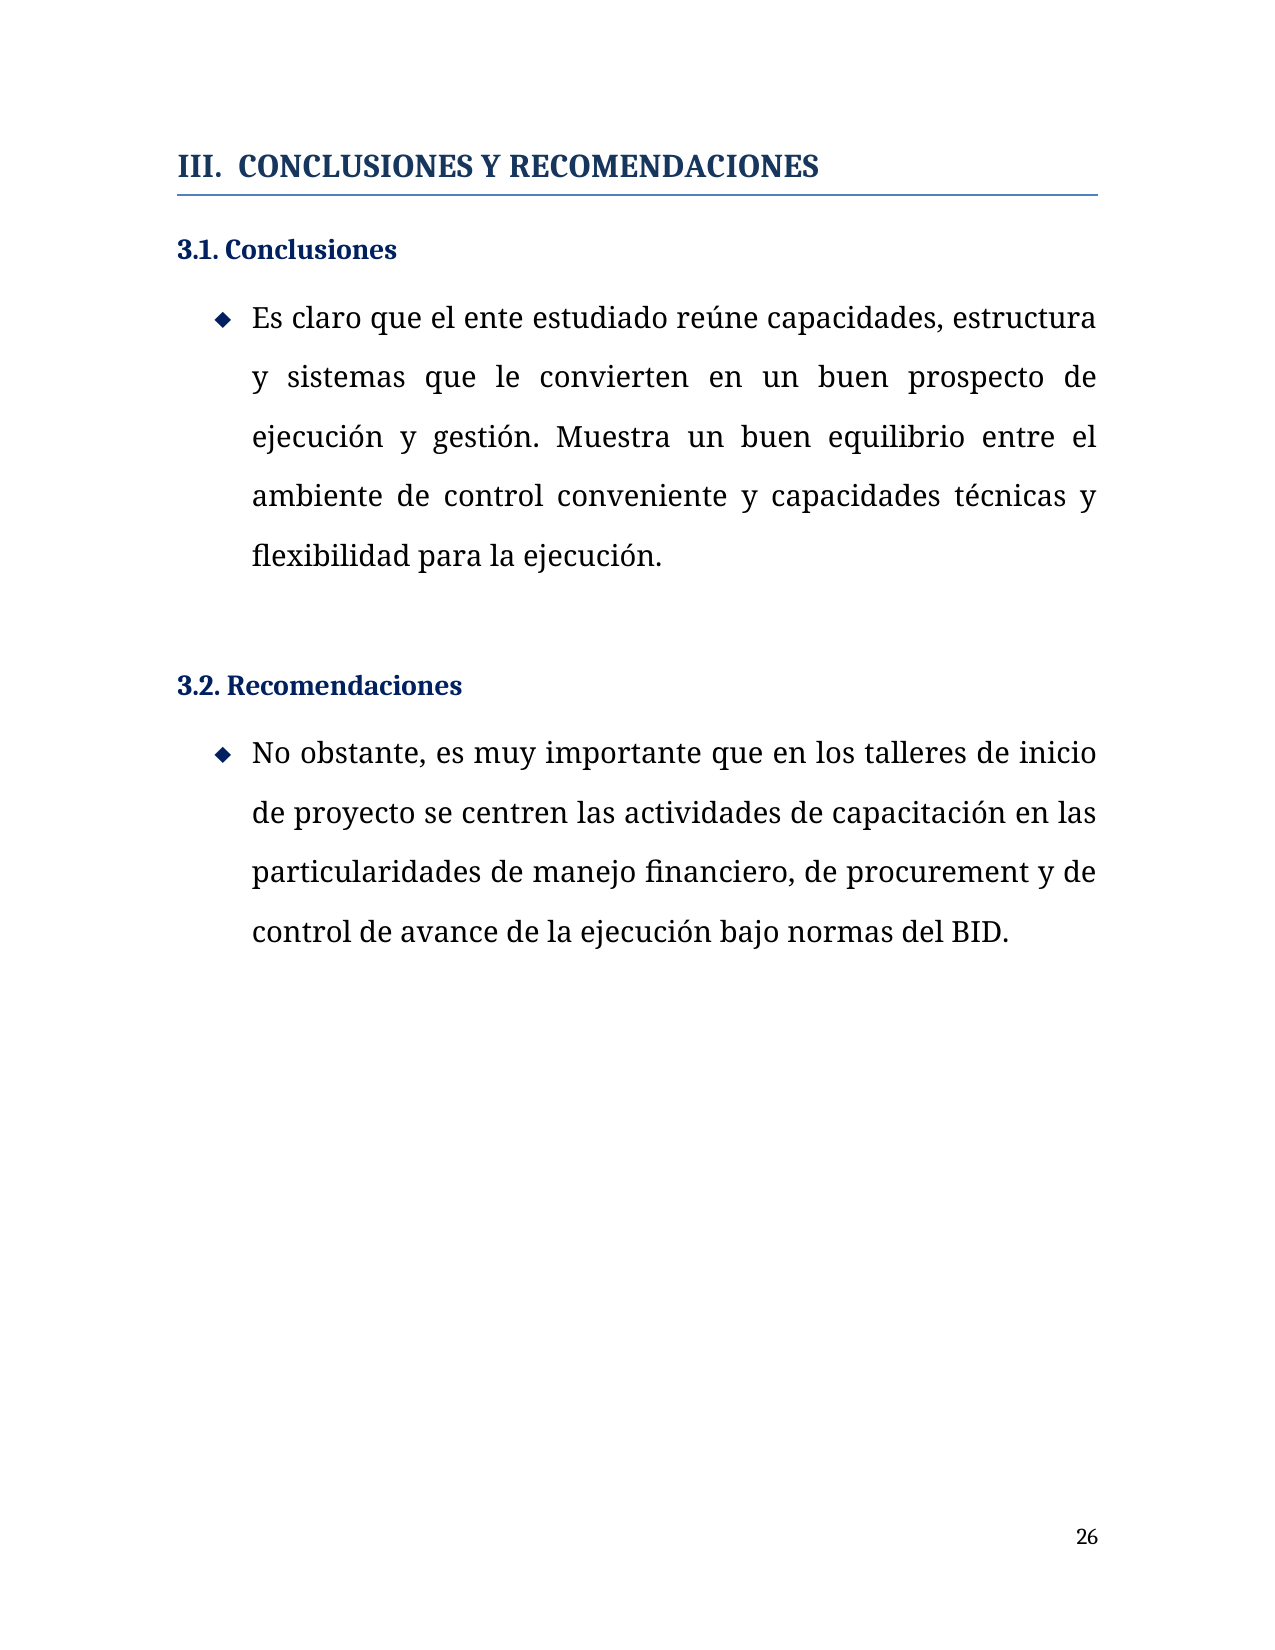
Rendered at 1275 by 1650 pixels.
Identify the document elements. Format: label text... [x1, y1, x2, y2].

list No obstante, es muy importante que en los talleres de inicio de proyecto se centren las actividades de capacitación en las particularidades de manejo financiero, de procurement y de control de avance de la ejecución bajo normas del BID. [214, 732, 1098, 951]
subtitle 3.1. Conclusiones [177, 233, 1098, 267]
subtitle III. CONCLUSIONES Y RECOMENDACIONES [177, 148, 1098, 194]
list Es claro que el ente estudiado reúne capacidades, estructura y sistemas que le convierten en un buen prospecto de ejecución y gestión. Muestra un buen equilibrio entre el ambiente de control conveniente y capacidades técnicas y flexibilidad para la ejecución. [214, 297, 1098, 574]
subtitle 3.2. Recomendaciones [177, 669, 1098, 702]
